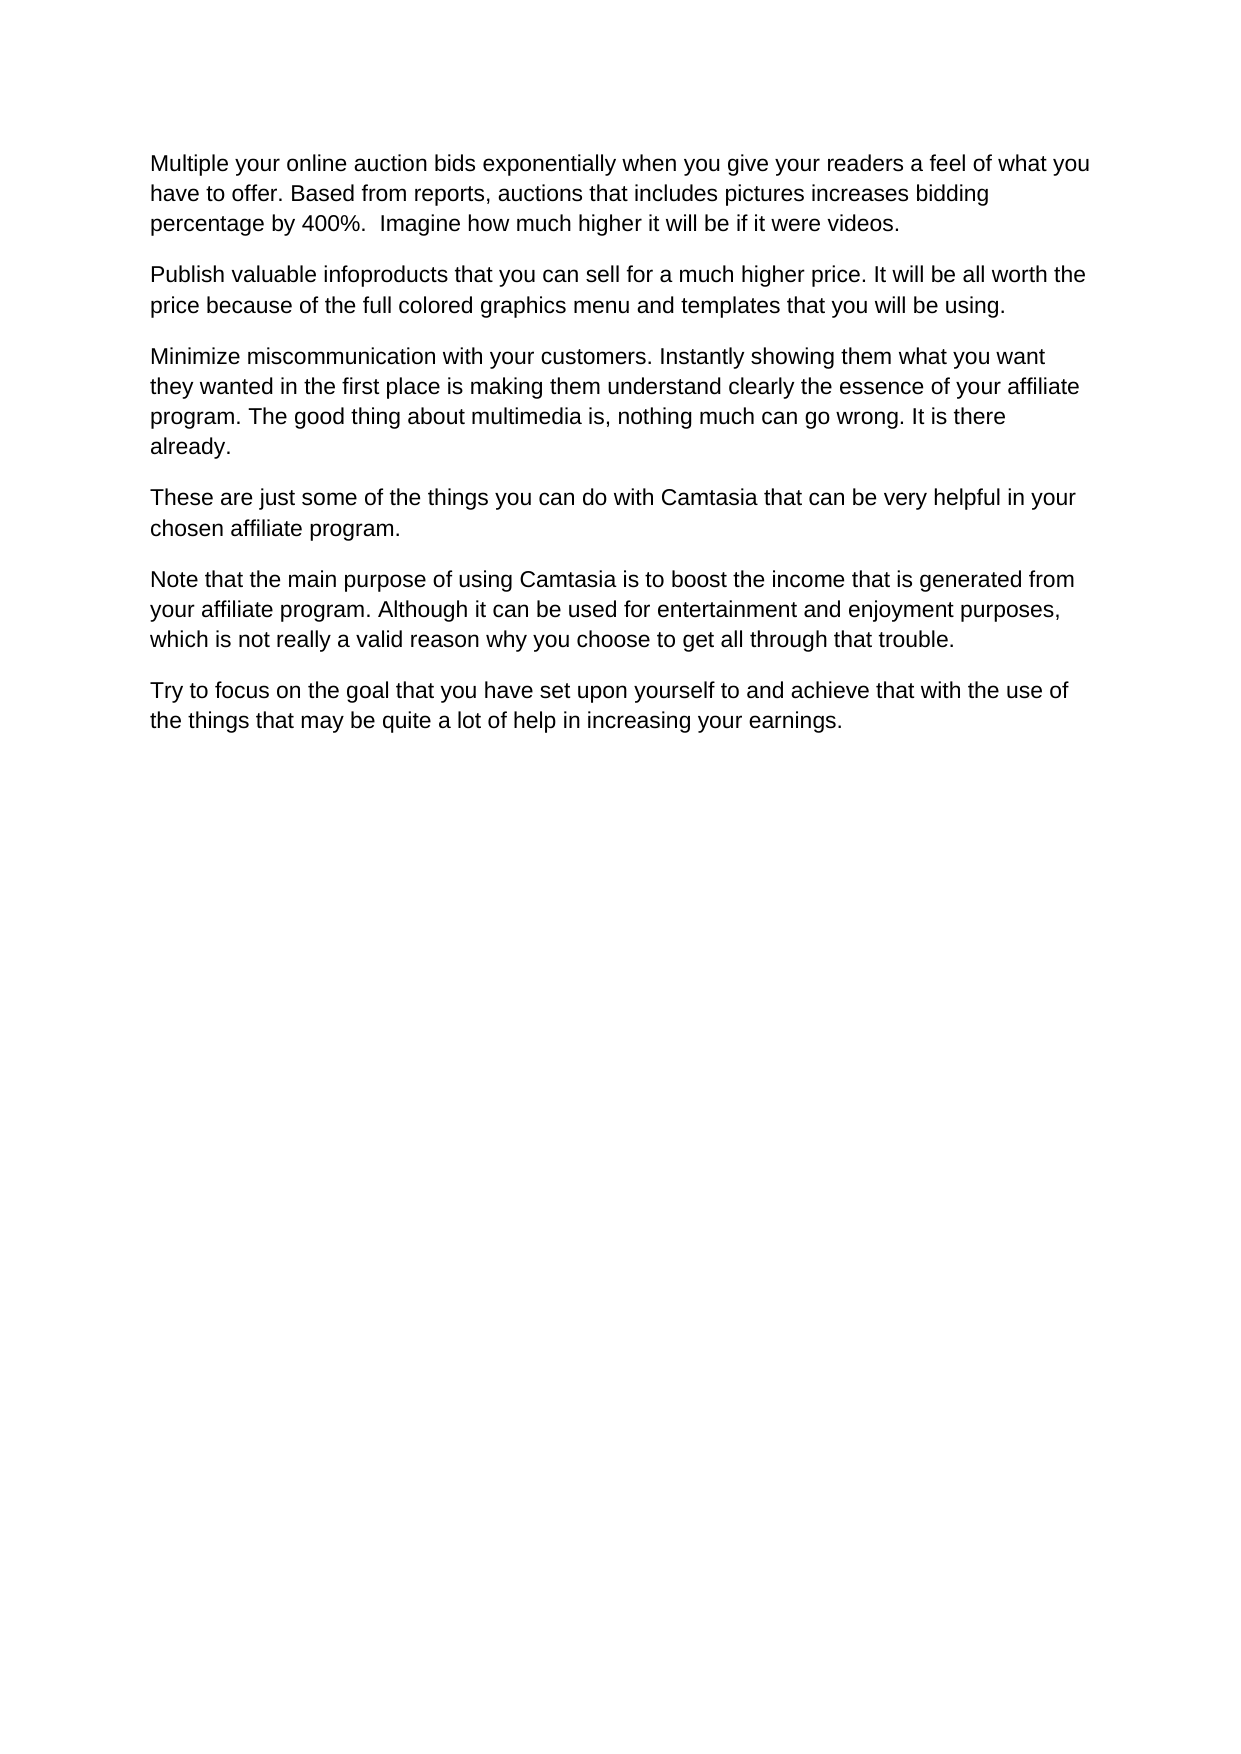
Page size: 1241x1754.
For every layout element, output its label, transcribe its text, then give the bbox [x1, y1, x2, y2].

text Minimize miscommunication with your customers. Instantly showing them what you want they wanted in the first place is making them understand clearly the essence of your affiliate program. The good thing about multimedia is, nothing much can go wrong. It is there already. [150, 343, 1090, 460]
text Try to focus on the goal that you have set upon yourself to and achieve that with the use of the things that may be quite a lot of help in increasing your earnings. [150, 677, 1090, 734]
text These are just some of the things you can do with Camtasia that can be very helpful in your chosen affiliate program. [150, 484, 1090, 541]
text Note that the main purpose of using Camtasia is to boost the income that is generated from your affiliate program. Although it can be used for entertainment and enjoyment purposes, which is not really a valid reason why you choose to get all through that trouble. [150, 566, 1090, 652]
text Publish valuable infoproducts that you can sell for a much higher price. It will be all worth the price because of the full colored graphics menu and templates that you will be using. [150, 261, 1090, 318]
text Multiple your online auction bids exponentially when you give your readers a feel of what you have to offer. Based from reports, auctions that includes pictures increases bidding percentage by 400%. Imagine how much higher it will be if it were videos. [150, 150, 1090, 237]
